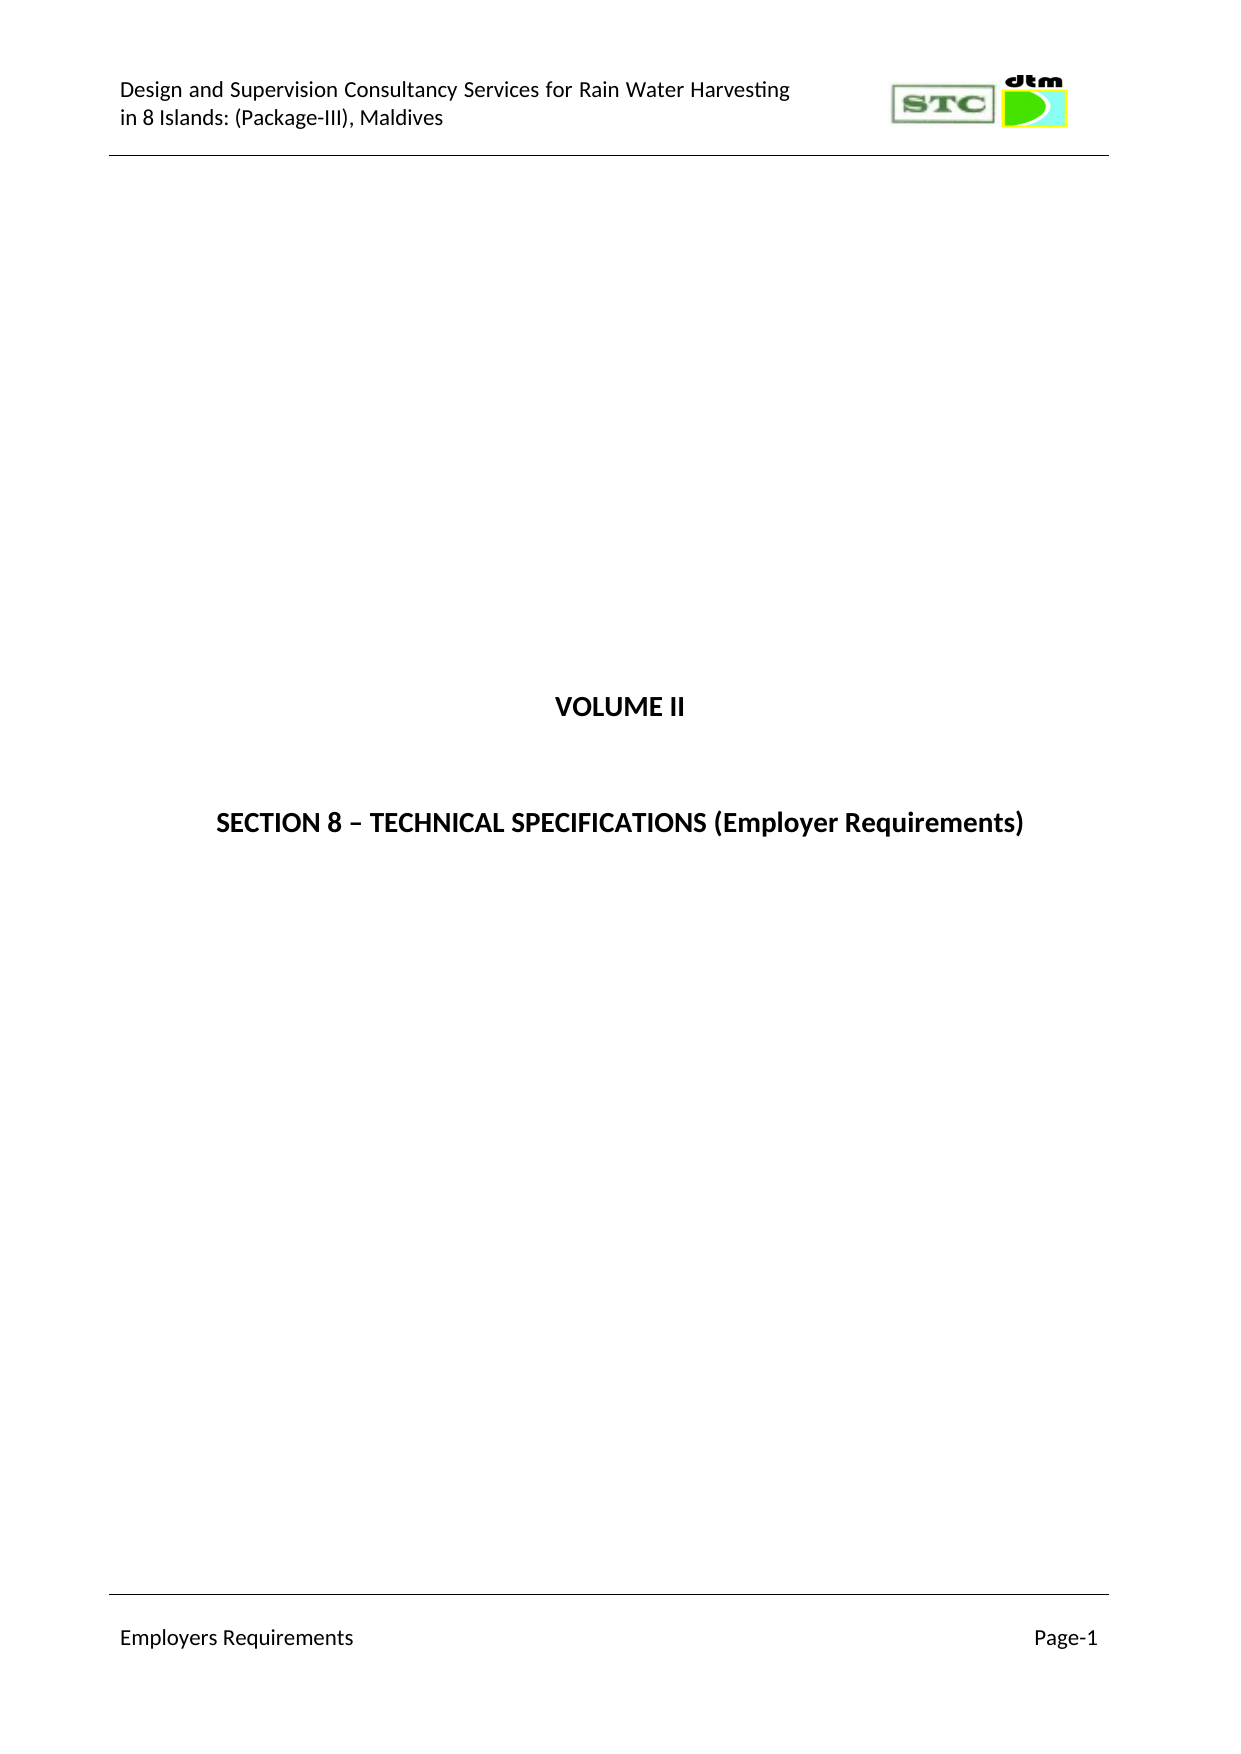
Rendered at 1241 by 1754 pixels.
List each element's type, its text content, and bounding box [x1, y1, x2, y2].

text SECTION 8 – TECHNICAL SPECIFICATIONS (Employer Requirements) [120, 804, 1120, 840]
picture [888, 75, 1068, 129]
text VOLUME II [120, 688, 1120, 724]
